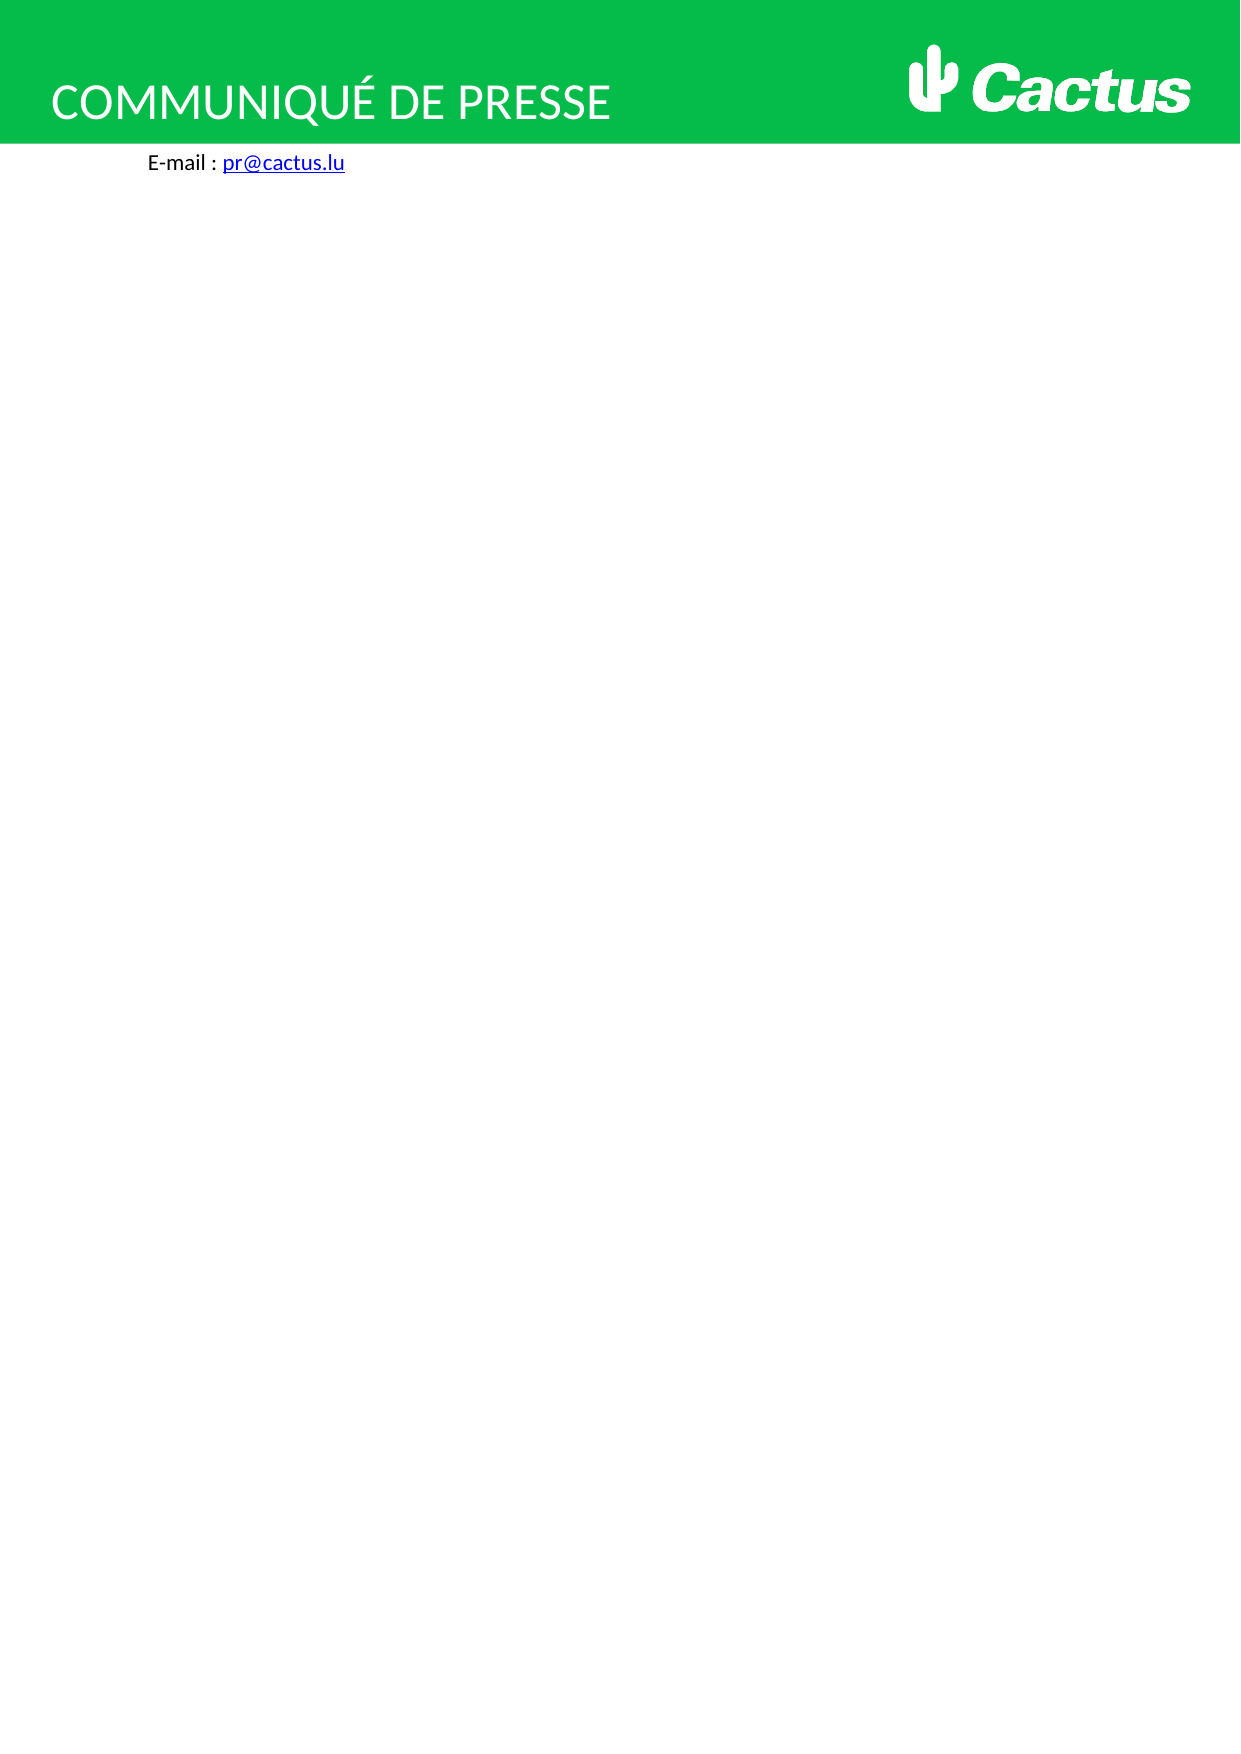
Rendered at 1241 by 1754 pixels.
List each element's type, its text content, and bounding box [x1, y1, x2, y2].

picture [904, 42, 1193, 115]
text E-mail : pr@cactus.lu [148, 148, 1093, 176]
